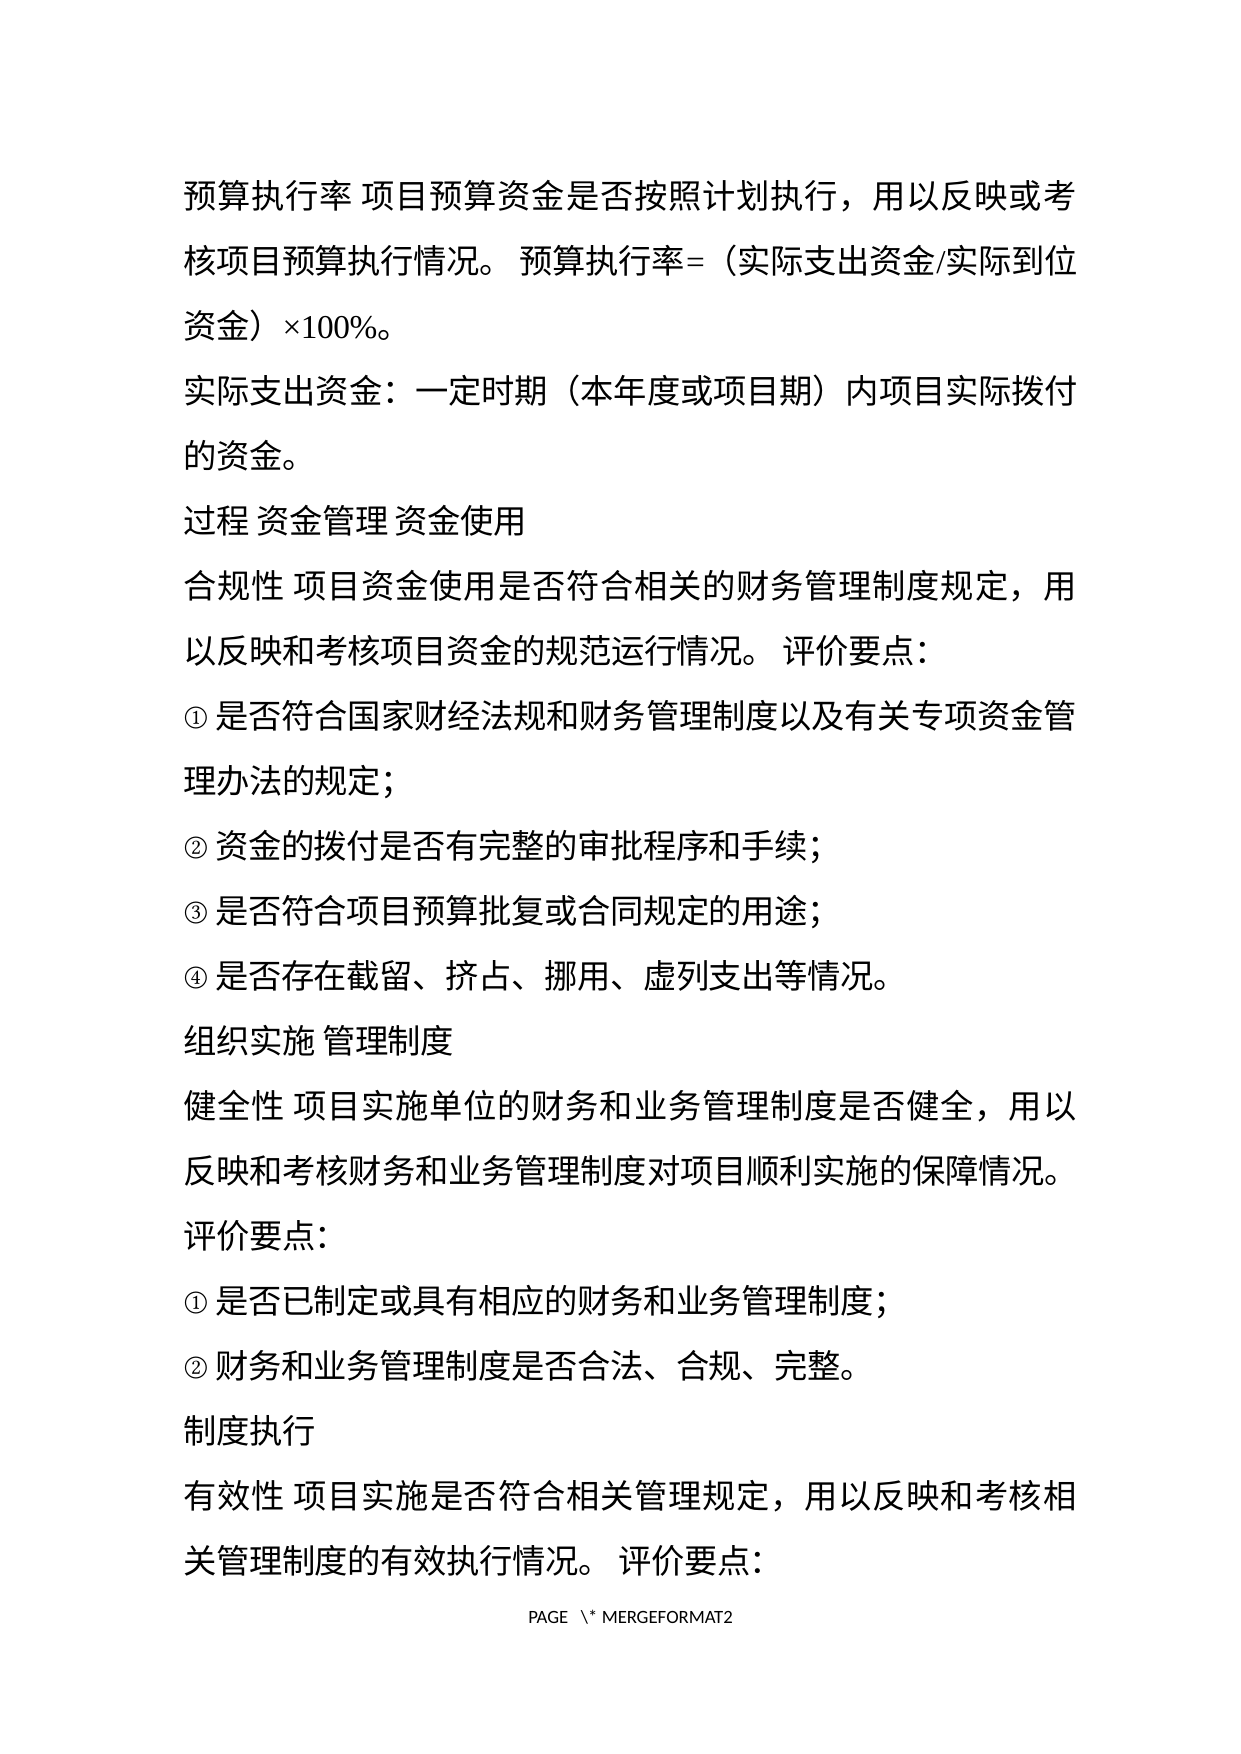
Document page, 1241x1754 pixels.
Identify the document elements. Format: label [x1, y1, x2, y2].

text [183, 162, 1078, 1592]
